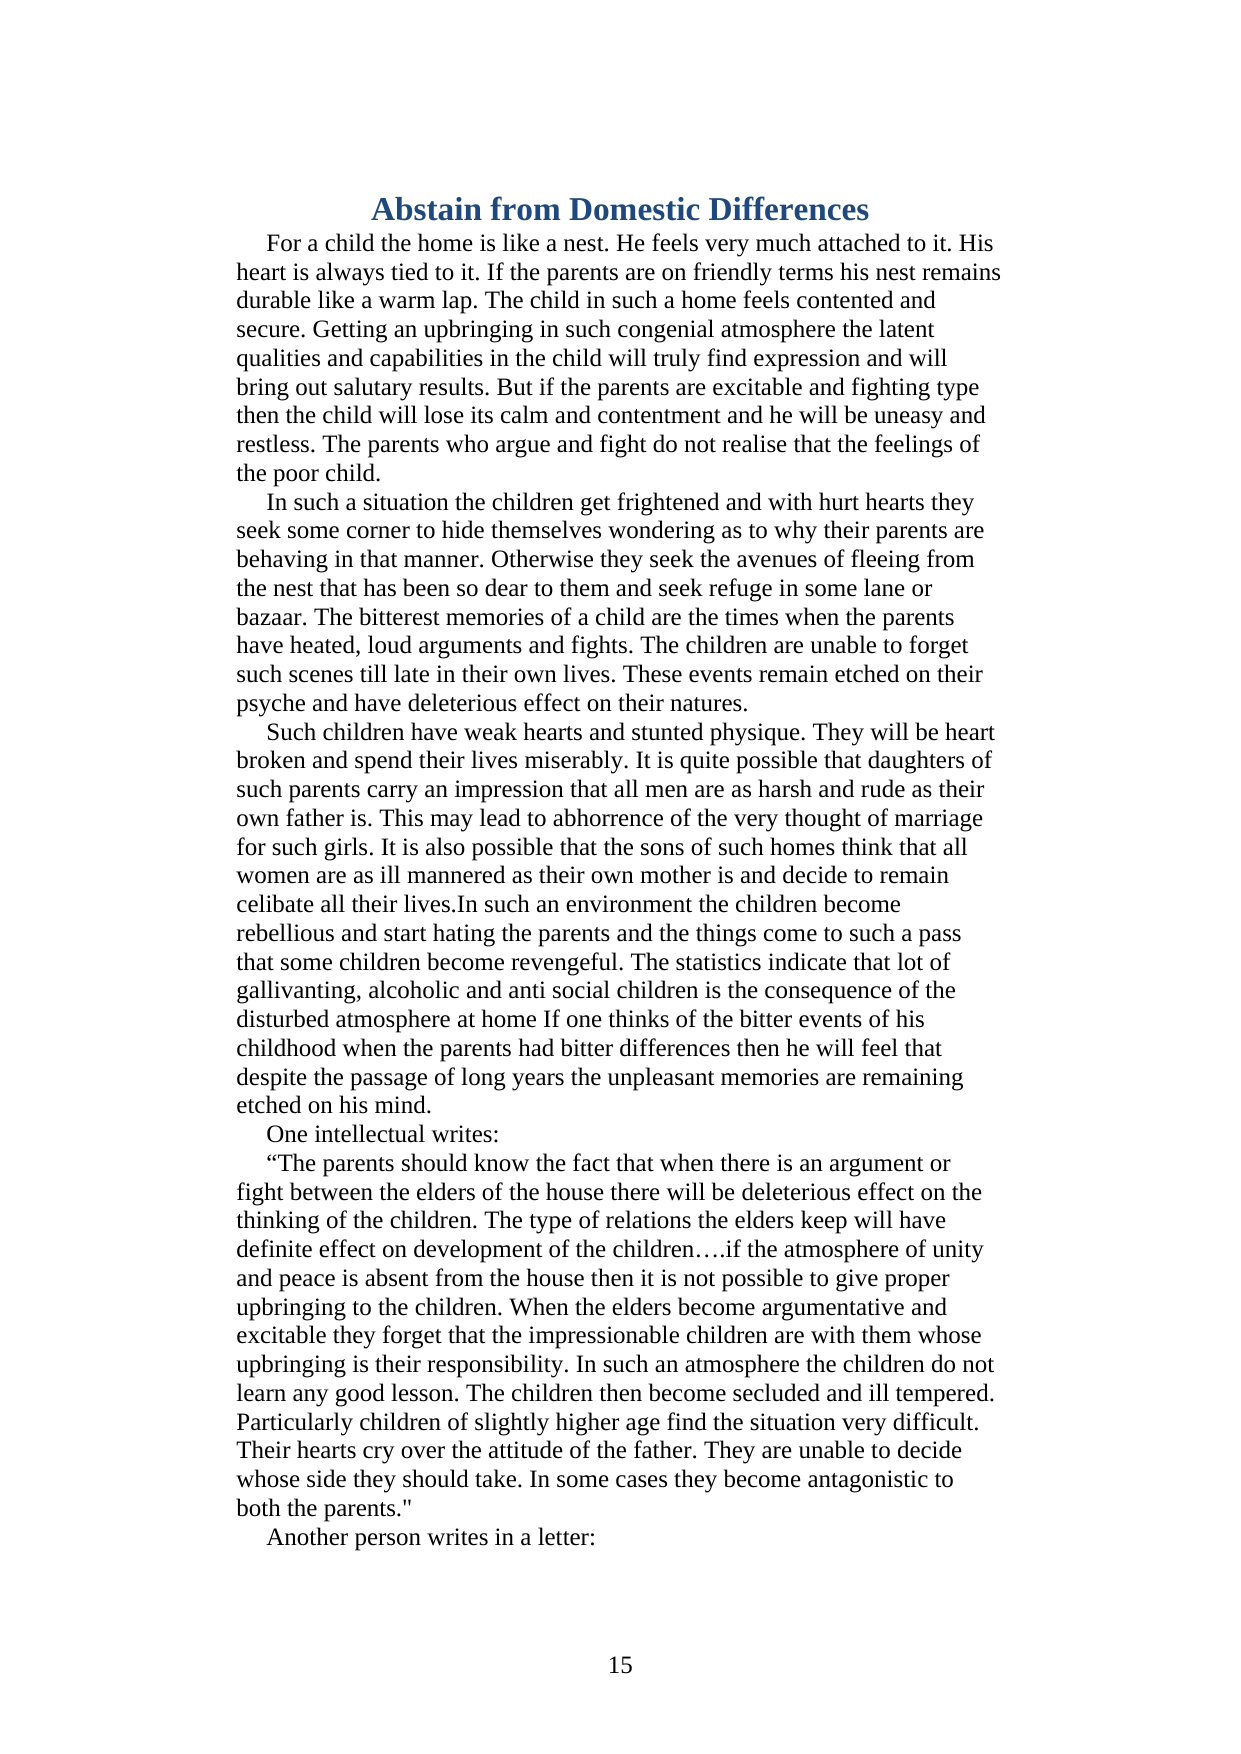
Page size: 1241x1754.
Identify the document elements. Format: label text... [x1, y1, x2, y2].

text Such children have weak hearts and stunted physique. They will be heart broken and spend their lives miserably. It is quite possible that daughters of such parents carry an impression that all men are as harsh and rude as their own father is. This may lead to abhorrence of the very thought of marriage for such girls. It is also possible that the sons of such homes think that all women are as ill mannered as their own mother is and decide to remain celibate all their lives.In such an environment the children become rebellious and start hating the parents and the things come to such a pass that some children become revengeful. The statistics indicate that lot of gallivanting, alcoholic and anti social children is the consequence of the disturbed atmosphere at home If one thinks of the bitter events of his childhood when the parents had bitter differences then he will feel that despite the passage of long years the unpleasant memories are remaining etched on his mind. [236, 717, 1004, 1119]
text For a child the home is like a nest. He feels very much attached to it. His heart is always tied to it. If the parents are on friendly terms his nest remains durable like a warm lap. The child in such a home feels contented and secure. Getting an upbringing in such congenial atmosphere the latent qualities and capabilities in the child will truly find expression and will bring out salutary results. But if the parents are excitable and fighting type then the child will lose its calm and contentment and he will be uneasy and restless. The parents who argue and fight do not realise that the feelings of the poor child. [236, 228, 1004, 487]
text In such a situation the children get frightened and with hurt hearts they seek some corner to hide themselves wondering as to why their parents are behaving in that manner. Otherwise they seek the avenues of fleeing from the nest that has been so dear to them and seek refuge in some lane or bazaar. The bitterest memories of a child are the times when the parents have heated, loud arguments and fights. The children are unable to forget such scenes till late in their own lives. These events remain etched on their psyche and have deleterious effect on their natures. [236, 487, 1004, 717]
subtitle Abstain from Domestic Differences [236, 190, 1004, 228]
text Another person writes in a letter: [236, 1522, 1004, 1551]
text “The parents should know the fact that when there is an argument or fight between the elders of the house there will be deleterious effect on the thinking of the children. The type of relations the elders keep will have definite effect on development of the children….if the atmosphere of unity and peace is absent from the house then it is not possible to give proper upbringing to the children. When the elders become argumentative and excitable they forget that the impressionable children are with them whose upbringing is their responsibility. In such an atmosphere the children do not learn any good lesson. The children then become secluded and ill tempered. Particularly children of slightly higher age find the situation very difficult. Their hearts cry over the attitude of the father. They are unable to decide whose side they should take. In some cases they become antagonistic to both the parents." [236, 1148, 1004, 1522]
text One intellectual writes: [236, 1119, 1004, 1148]
